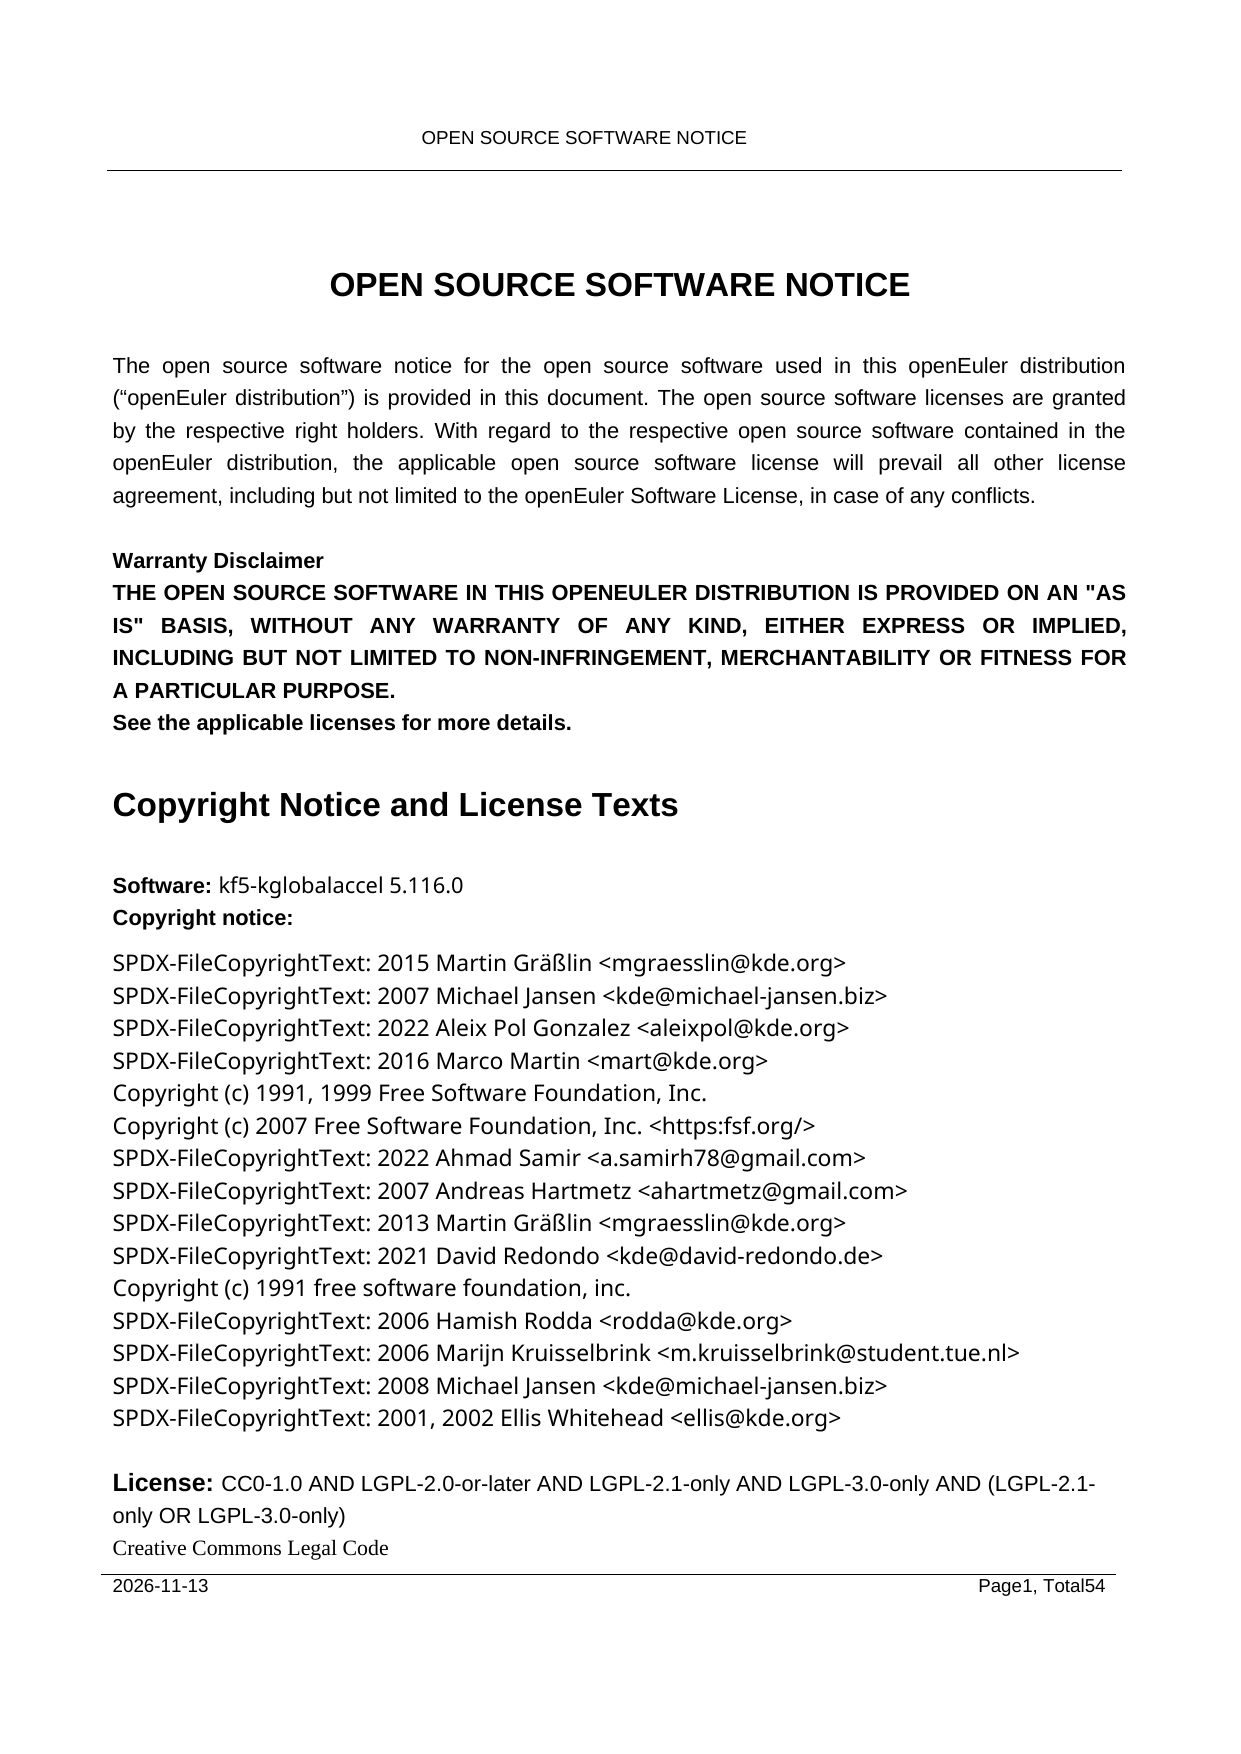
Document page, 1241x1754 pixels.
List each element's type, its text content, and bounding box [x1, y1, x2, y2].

title Software: kf5-kglobalaccel 5.116.0 [112, 869, 1128, 901]
text OPEN SOURCE SOFTWARE NOTICE [112, 251, 1128, 316]
text SPDX-FileCopyrightText: 2015 Martin Gräßlin <mgraesslin@kde.org> SPDX-FileCopyrightText: 2007 Michael Jansen <kde@michael-jansen.biz> SPDX-FileCopyrightText: 2022 Aleix Pol Gonzalez <aleixpol@kde.org> SPDX-FileCopyrightText: 2016 Marco Martin <mart@kde.org> Copyright (c) 1991, 1999 Free Software Foundation, Inc. Copyright (c) 2007 Free Software Foundation, Inc. <https:fsf.org/> SPDX-FileCopyrightText: 2022 Ahmad Samir <a.samirh78@gmail.com> SPDX-FileCopyrightText: 2007 Andreas Hartmetz <ahartmetz@gmail.com> SPDX-FileCopyrightText: 2013 Martin Gräßlin <mgraesslin@kde.org> SPDX-FileCopyrightText: 2021 David Redondo <kde@david-redondo.de> Copyright (c) 1991 free software foundation, inc. SPDX-FileCopyrightText: 2006 Hamish Rodda <rodda@kde.org> SPDX-FileCopyrightText: 2006 Marijn Kruisselbrink <m.kruisselbrink@student.tue.nl> SPDX-FileCopyrightText: 2008 Michael Jansen <kde@michael-jansen.biz> SPDX-FileCopyrightText: 2001, 2002 Ellis Whitehead <ellis@kde.org> [112, 947, 1128, 1467]
text Copyright notice: [112, 901, 1128, 934]
text Copyright Notice and License Texts [112, 771, 1128, 836]
text THE OPEN SOURCE SOFTWARE IN THIS OPENEULER DISTRIBUTION IS PROVIDED ON AN "AS IS" BASIS, WITHOUT ANY WARRANTY OF ANY KIND, EITHER EXPRESS OR IMPLIED, INCLUDING BUT NOT LIMITED TO NON-INFRINGEMENT, MERCHANTABILITY OR FITNESS FOR A PARTICULAR PURPOSE. See the applicable licenses for more details. [112, 576, 1128, 739]
text Warranty Disclaimer [112, 544, 1128, 576]
text The open source software notice for the open source software used in this openEuler distribution (“openEuler distribution”) is provided in this document. The open source software licenses are granted by the respective right holders. With regard to the respective open source software contained in the openEuler distribution, the applicable open source software license will prevail all other license agreement, including but not limited to the openEuler Software License, in case of any conflicts. [112, 349, 1128, 511]
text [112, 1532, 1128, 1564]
text License: CC0-1.0 AND LGPL-2.0-or-later AND LGPL-2.1-only AND LGPL-3.0-only AND (LGPL-2.1-only OR LGPL-3.0-only) [112, 1467, 1128, 1532]
